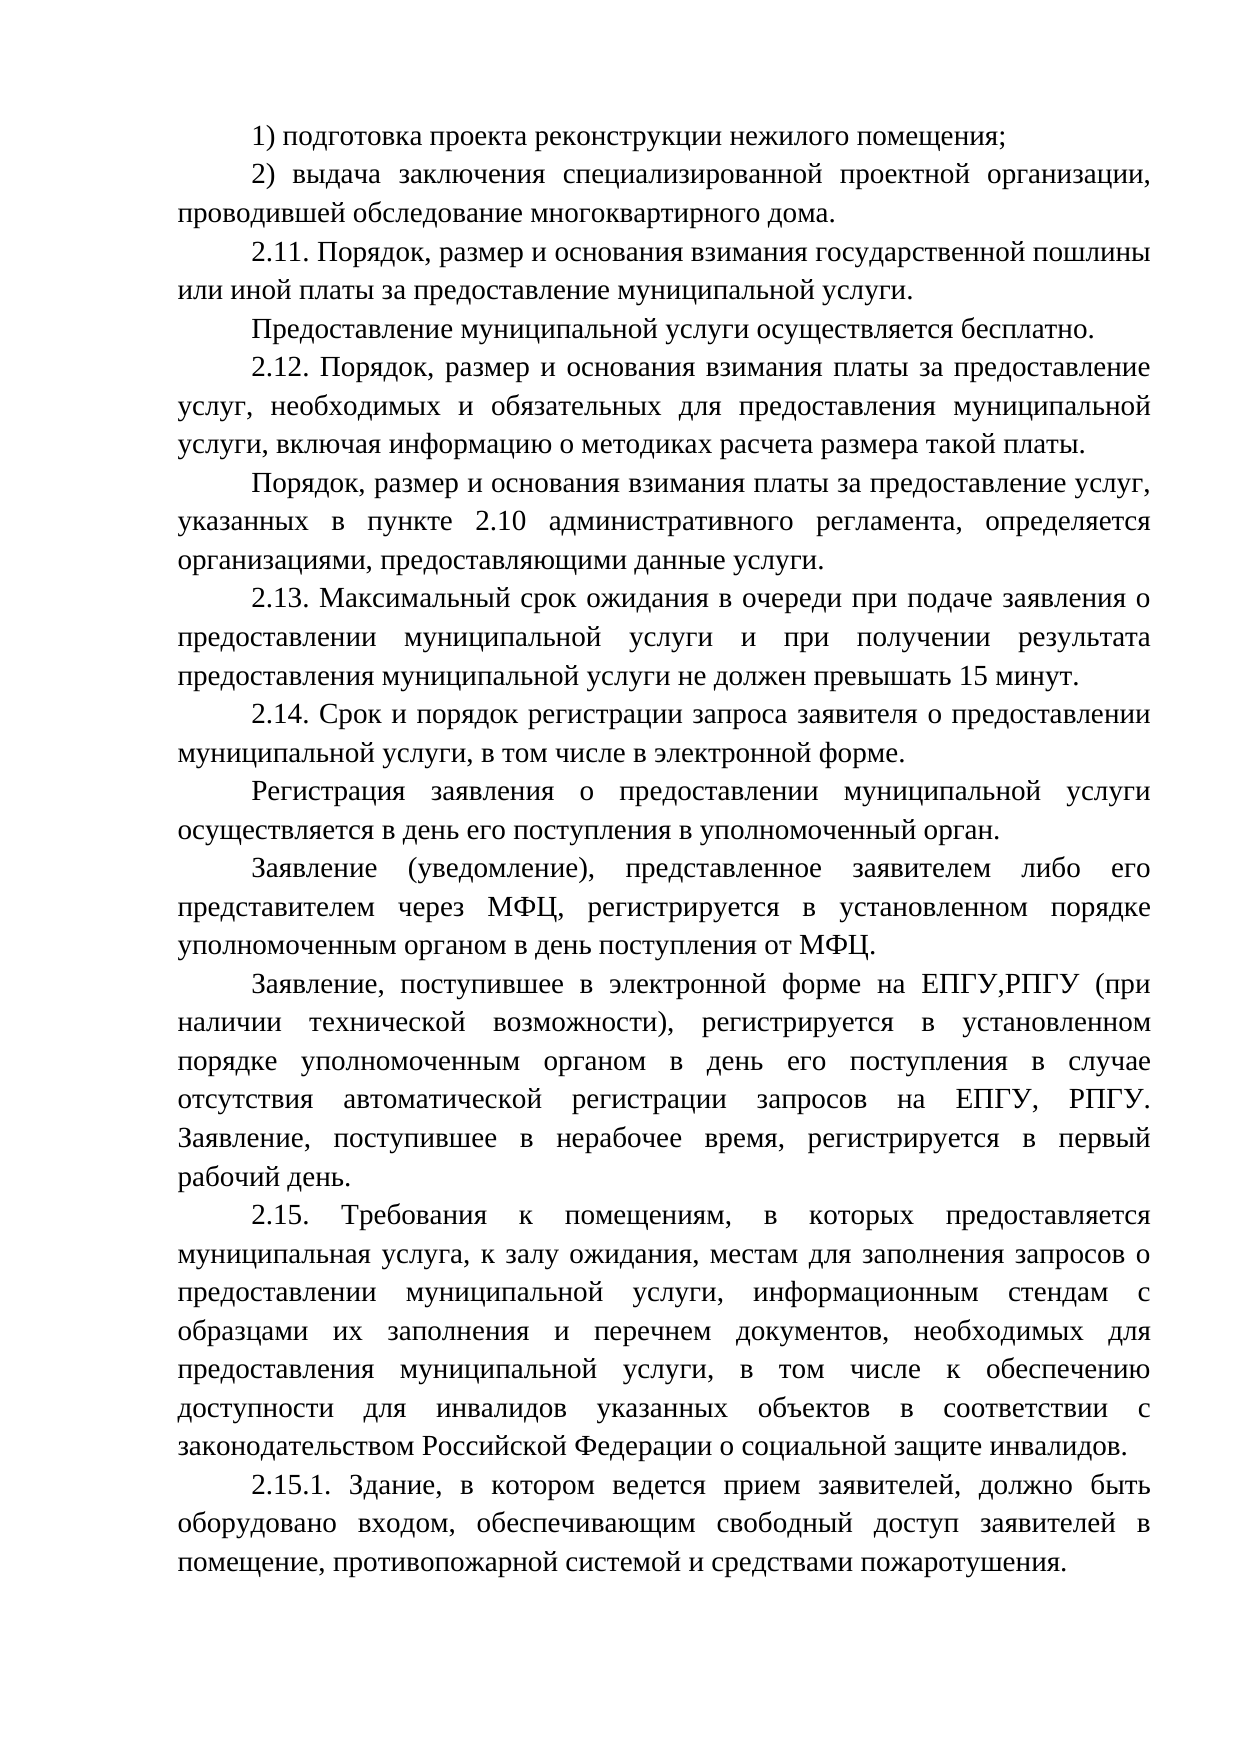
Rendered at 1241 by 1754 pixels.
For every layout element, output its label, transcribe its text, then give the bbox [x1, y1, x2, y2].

text Предоставление муниципальной услуги осуществляется бесплатно. [177, 311, 1152, 344]
text 2.15. Требования к помещениям, в которых предоставляется муниципальная услуга, к залу ожидания, местам для заполнения запросов о предоставлении муниципальной услуги, информационным стендам с образцами их заполнения и перечнем документов, необходимых для предоставления муниципальной услуги, в том числе к обеспечению доступности для инвалидов указанных объектов в соответствии с законодательством Российской Федерации о социальной защите инвалидов. [177, 1197, 1152, 1462]
text Порядок, размер и основания взимания платы за предоставление услуг, указанных в пункте 2.10 административного регламента, определяется организациями, предоставляющими данные услуги. [177, 465, 1152, 576]
text 2.12. Порядок, размер и основания взимания платы за предоставление услуг, необходимых и обязательных для предоставления муниципальной услуги, включая информацию о методиках расчета размера такой платы. [177, 349, 1152, 460]
text 2.14. Срок и порядок регистрации запроса заявителя о предоставлении муниципальной услуги, в том числе в электронной форме. [177, 696, 1152, 768]
text 2.15.1. Здание, в котором ведется прием заявителей, должно быть оборудовано входом, обеспечивающим свободный доступ заявителей в помещение, противопожарной системой и средствами пожаротушения. [177, 1467, 1152, 1578]
text 1) подготовка проекта реконструкции нежилого помещения; [177, 118, 1152, 152]
text Заявление, поступившее в электронной форме на ЕПГУ,РПГУ (при наличии технической возможности), регистрируется в установленном порядке уполномоченным органом в день его поступления в случае отсутствия автоматической регистрации запросов на ЕПГУ, РПГУ. Заявление, поступившее в нерабочее время, регистрируется в первый рабочий день. [177, 966, 1152, 1192]
text 2.13. Максимальный срок ожидания в очереди при подаче заявления о предоставлении муниципальной услуги и при получении результата предоставления муниципальной услуги не должен превышать 15 минут. [177, 581, 1152, 691]
text Регистрация заявления о предоставлении муниципальной услуги осуществляется в день его поступления в уполномоченный орган. [177, 773, 1152, 845]
text 2.11. Порядок, размер и основания взимания государственной пошлины или иной платы за предоставление муниципальной услуги. [177, 234, 1152, 306]
text Заявление (уведомление), представленное заявителем либо его представителем через МФЦ, регистрируется в установленном порядке уполномоченным органом в день поступления от МФЦ. [177, 850, 1152, 961]
text 2) выдача заключения специализированной проектной организации, проводившей обследование многоквартирного дома. [177, 157, 1152, 229]
